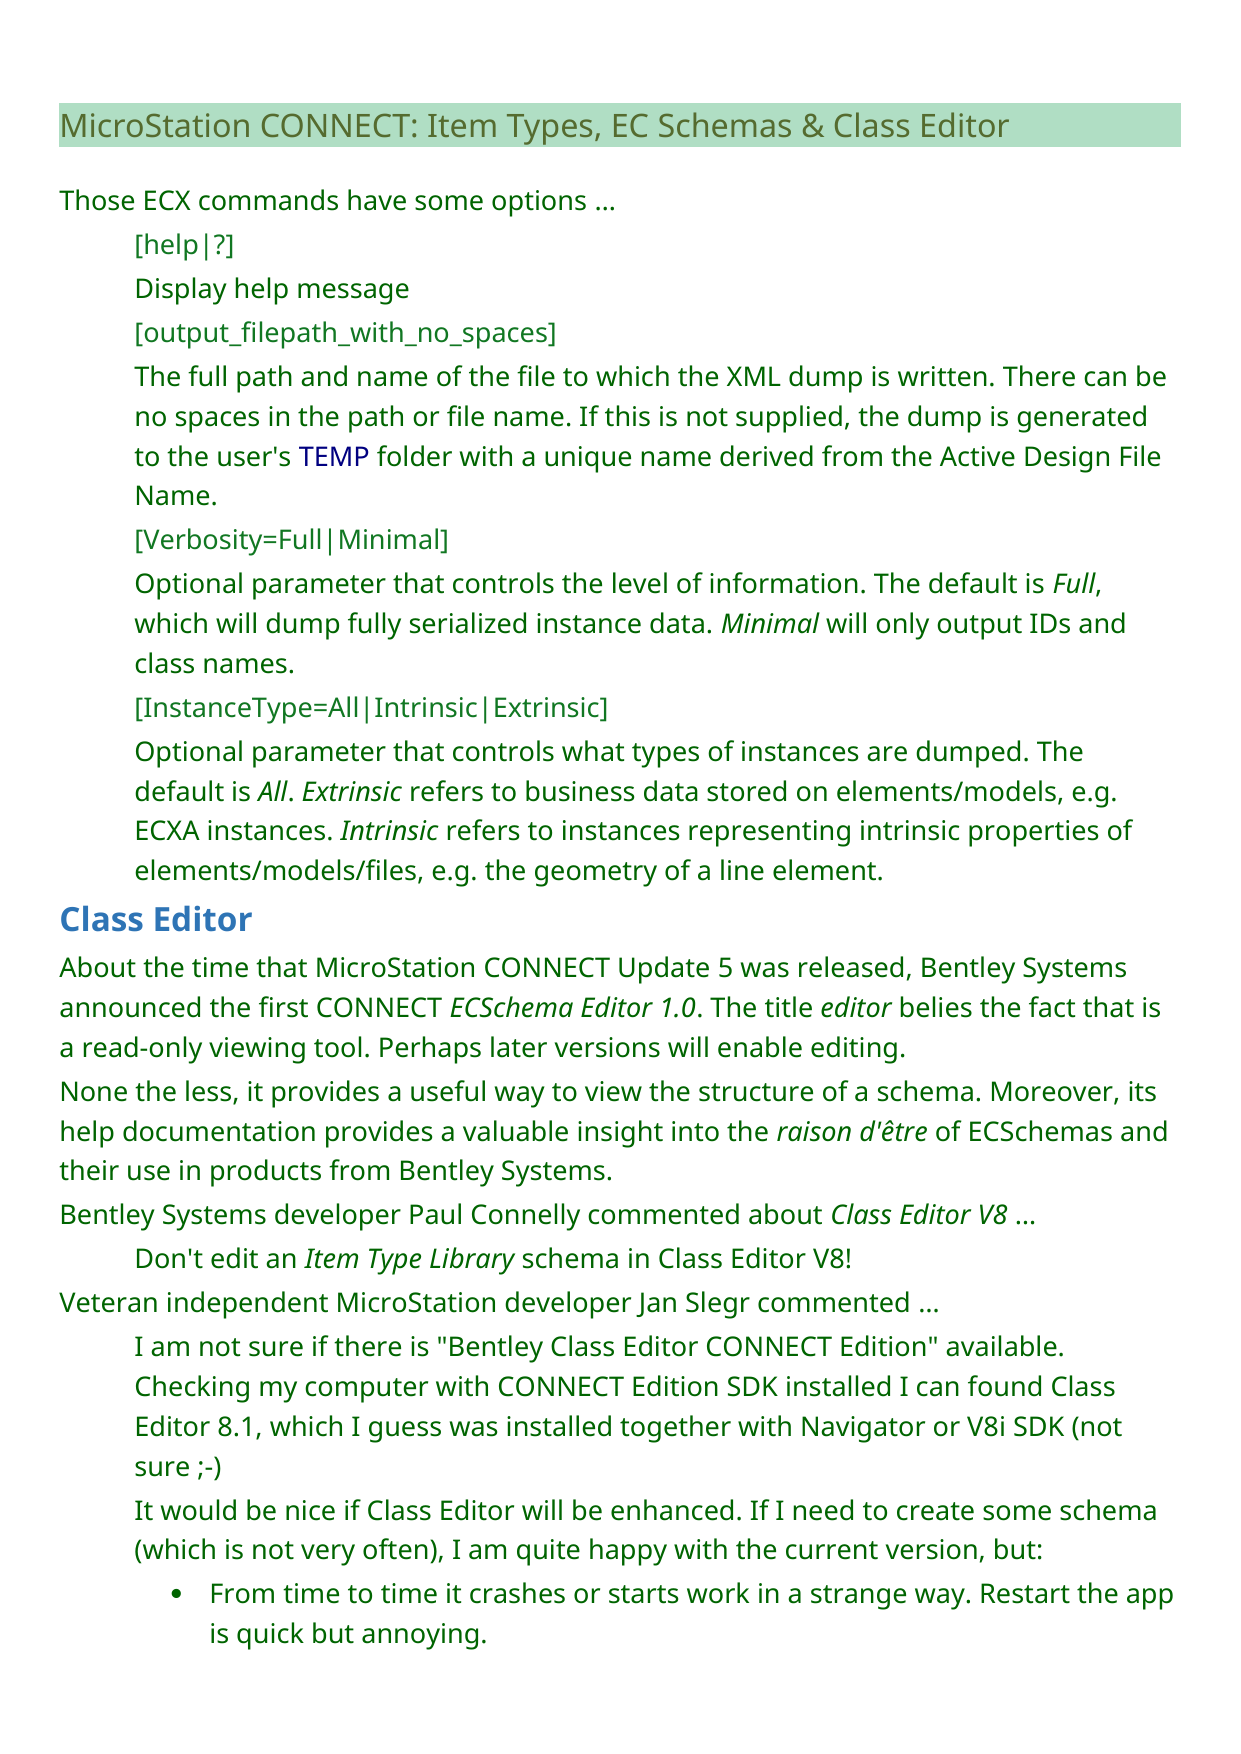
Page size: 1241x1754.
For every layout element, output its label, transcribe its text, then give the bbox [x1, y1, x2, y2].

subtitle Optional parameter that controls the level of information. The default is Full, which will dump fully serialized instance data. Minimal will only output IDs and class names. [134, 565, 1181, 681]
subtitle It would be nice if Class Editor will be enhanced. If I need to create some schema (which is not very often), I am quite happy with the current version, but: [134, 1491, 1181, 1568]
subtitle About the time that MicroStation CONNECT Update 5 was released, Bentley Systems announced the first CONNECT ECSchema Editor 1.0. The title editor belies the fact that is a read-only viewing tool. Perhaps later versions will enable editing. [59, 949, 1181, 1065]
subtitle Don't edit an Item Type Library schema in Class Editor V8! [134, 1240, 1181, 1277]
subtitle From time to time it crashes or starts work in a strange way. Restart the app is quick but annoying. [172, 1575, 1181, 1651]
subtitle Display help message [134, 269, 1181, 306]
subtitle None the less, it provides a useful way to view the structure of a schema. Moreover, its help documentation provides a valuable insight into the raison d'être of ECSchemas and their use in products from Bentley Systems. [59, 1072, 1181, 1189]
subtitle The full path and name of the file to which the XML dump is written. There can be no spaces in the path or file name. If this is not supplied, the dump is generated to the user's TEMP folder with a unique name derived from the Active Design File Name. [134, 357, 1181, 514]
subtitle [output_filepath_with_no_spaces] [134, 313, 1181, 350]
subtitle Class Editor [59, 896, 1181, 941]
subtitle Optional parameter that controls what types of instances are dumped. The default is All. Extrinsic refers to business data stored on elements/models, e.g. ECXA instances. Intrinsic refers to instances representing intrinsic properties of elements/models/files, e.g. the geometry of a line element. [134, 732, 1181, 888]
subtitle [Verbosity=Full|Minimal] [134, 521, 1181, 558]
subtitle [help|?] [134, 226, 1181, 262]
subtitle Veteran independent MicroStation developer Jan Slegr commented … [59, 1284, 1181, 1321]
subtitle [InstanceType=All|Intrinsic|Extrinsic] [134, 688, 1181, 725]
subtitle Those ECX commands have some options … [59, 182, 1181, 218]
subtitle Bentley Systems developer Paul Connelly commented about Class Editor V8 … [59, 1196, 1181, 1233]
subtitle I am not sure if there is "Bentley Class Editor CONNECT Edition" available. Checking my computer with CONNECT Edition SDK installed I can found Class Editor 8.1, which I guess was installed together with Navigator or V8i SDK (not sure ;-) [134, 1328, 1181, 1484]
